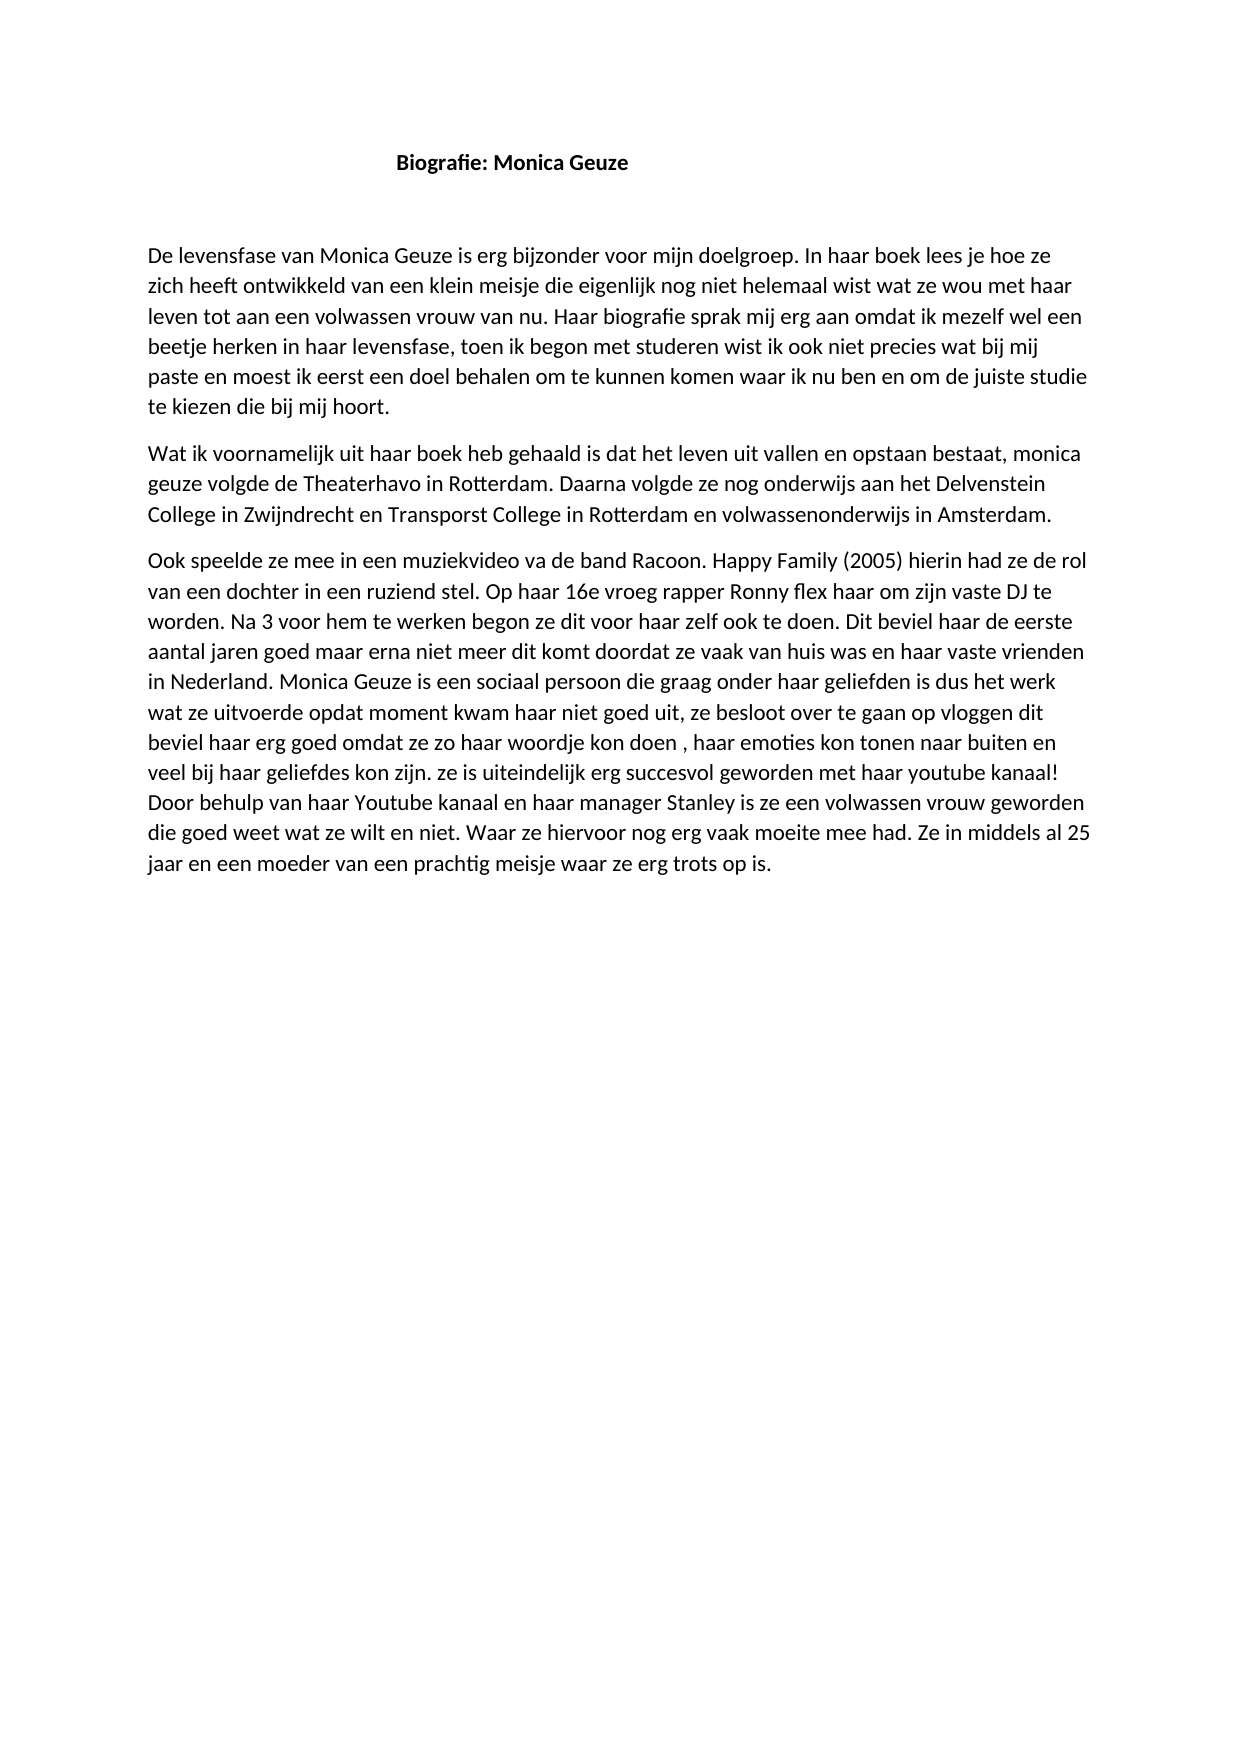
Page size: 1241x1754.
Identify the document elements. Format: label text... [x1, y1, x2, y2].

text Biografie: Monica Geuze [185, 148, 1093, 176]
text De levensfase van Monica Geuze is erg bijzonder voor mijn doelgroep. In haar boek lees je hoe ze zich heeft ontwikkeld van een klein meisje die eigenlijk nog niet helemaal wist wat ze wou met haar leven tot aan een volwassen vrouw van nu. Haar biografie sprak mij erg aan omdat ik mezelf wel een beetje herken in haar levensfase, toen ik begon met studeren wist ik ook niet precies wat bij mij paste en moest ik eerst een doel behalen om te kunnen komen waar ik nu ben en om de juiste studie te kiezen die bij mij hoort. [148, 241, 1093, 420]
text Wat ik voornamelijk uit haar boek heb gehaald is dat het leven uit vallen en opstaan bestaat, monica geuze volgde de Theaterhavo in Rotterdam. Daarna volgde ze nog onderwijs aan het Delvenstein College in Zwijndrecht en Transporst College in Rotterdam en volwassenonderwijs in Amsterdam. [148, 439, 1093, 528]
text Ook speelde ze mee in een muziekvideo va de band Racoon. Happy Family (2005) hierin had ze de rol van een dochter in een ruziend stel. Op haar 16e vroeg rapper Ronny flex haar om zijn vaste DJ te worden. Na 3 voor hem te werken begon ze dit voor haar zelf ook te doen. Dit beviel haar de eerste aantal jaren goed maar erna niet meer dit komt doordat ze vaak van huis was en haar vaste vrienden in Nederland. Monica Geuze is een sociaal persoon die graag onder haar geliefden is dus het werk wat ze uitvoerde opdat moment kwam haar niet goed uit, ze besloot over te gaan op vloggen dit beviel haar erg goed omdat ze zo haar woordje kon doen , haar emoties kon tonen naar buiten en veel bij haar geliefdes kon zijn. ze is uiteindelijk erg succesvol geworden met haar youtube kanaal! Door behulp van haar Youtube kanaal en haar manager Stanley is ze een volwassen vrouw geworden die goed weet wat ze wilt en niet. Waar ze hiervoor nog erg vaak moeite mee had. Ze in middels al 25 jaar en een moeder van een prachtig meisje waar ze erg trots op is. [148, 547, 1093, 877]
